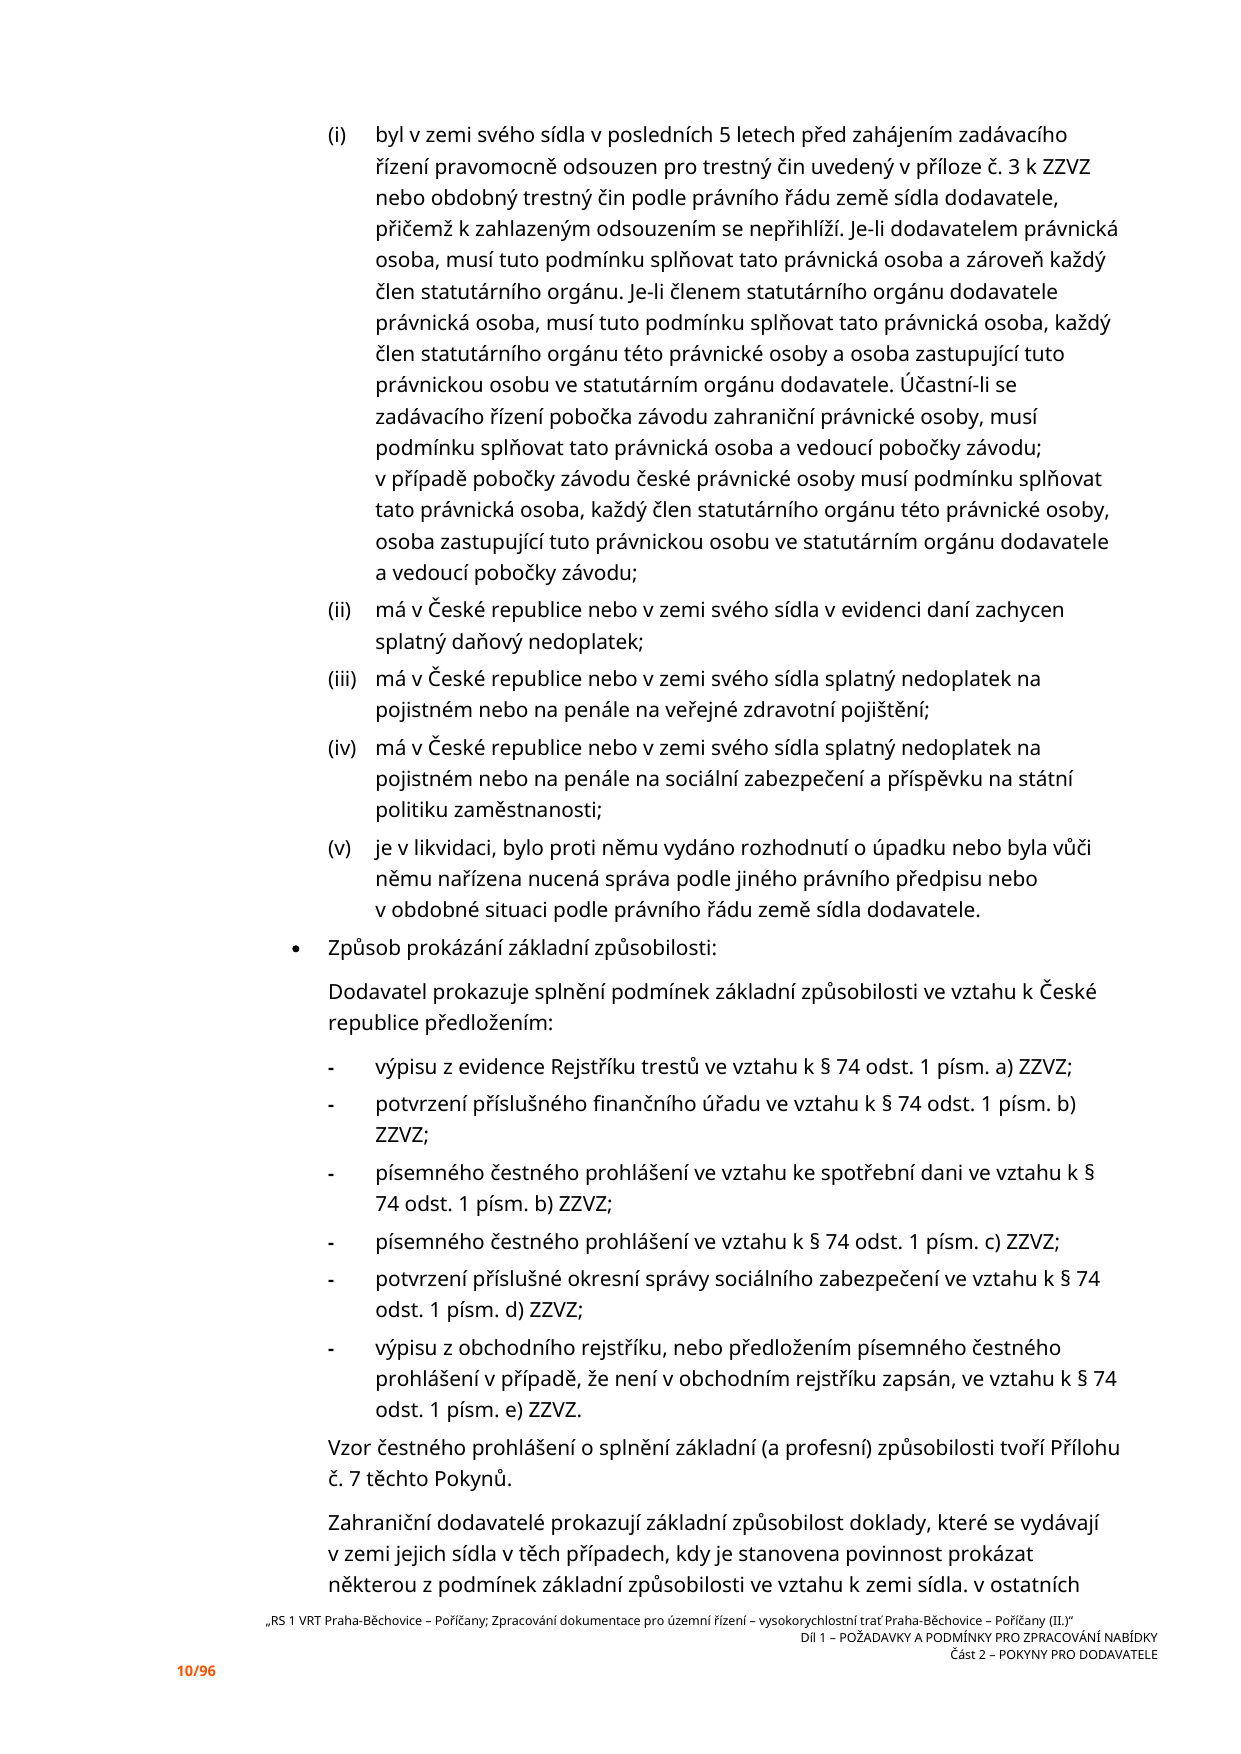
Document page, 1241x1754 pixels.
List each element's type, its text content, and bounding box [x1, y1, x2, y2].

text má v České republice nebo v zemi svého sídla splatný nedoplatek na pojistném nebo na penále na sociální zabezpečení a příspěvku na státní politiku zaměstnanosti; [328, 733, 1122, 824]
text písemného čestného prohlášení ve vztahu k § 74 odst. 1 písm. c) ZZVZ; [328, 1227, 1122, 1255]
text písemného čestného prohlášení ve vztahu ke spotřební dani ve vztahu k § 74 odst. 1 písm. b) ZZVZ; [328, 1158, 1122, 1218]
text má v České republice nebo v zemi svého sídla splatný nedoplatek na pojistném nebo na penále na veřejné zdravotní pojištění; [328, 664, 1122, 724]
text Způsob prokázání základní způsobilosti: [292, 933, 1122, 962]
text má v České republice nebo v zemi svého sídla v evidenci daní zachycen splatný daňový nedoplatek; [328, 596, 1122, 655]
text potvrzení příslušné okresní správy sociálního zabezpečení ve vztahu k § 74 odst. 1 písm. d) ZZVZ; [328, 1264, 1122, 1324]
text výpisu z evidence Rejstříku trestů ve vztahu k § 74 odst. 1 písm. a) ZZVZ; [328, 1052, 1122, 1080]
text je v likvidaci, bylo proti němu vydáno rozhodnutí o úpadku nebo byla vůči němu nařízena nucená správa podle jiného právního předpisu nebo v obdobné situaci podle právního řádu země sídla dodavatele. [328, 833, 1122, 924]
text potvrzení příslušného finančního úřadu ve vztahu k § 74 odst. 1 písm. b) ZZVZ; [328, 1089, 1122, 1149]
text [328, 1508, 1122, 1599]
text výpisu z obchodního rejstříku, nebo předložením písemného čestného prohlášení v případě, že není v obchodním rejstříku zapsán, ve vztahu k § 74 odst. 1 písm. e) ZZVZ. [328, 1333, 1122, 1424]
text byl v zemi svého sídla v posledních 5 letech před zahájením zadávacího řízení pravomocně odsouzen pro trestný čin uvedený v příloze č. 3 k ZZVZ nebo obdobný trestný čin podle právního řádu země sídla dodavatele, přičemž k zahlazeným odsouzením se nepřihlíží. Je-li dodavatelem právnická osoba, musí tuto podmínku splňovat tato právnická osoba a zároveň každý člen statutárního orgánu. Je-li členem statutárního orgánu dodavatele právnická osoba, musí tuto podmínku splňovat tato právnická osoba, každý člen statutárního orgánu této právnické osoby a osoba zastupující tuto právnickou osobu ve statutárním orgánu dodavatele. Účastní-li se zadávacího řízení pobočka závodu zahraniční právnické osoby, musí podmínku splňovat tato právnická osoba a vedoucí pobočky závodu; v případě pobočky závodu české právnické osoby musí podmínku splňovat tato právnická osoba, každý člen statutárního orgánu této právnické osoby, osoba zastupující tuto právnickou osobu ve statutárním orgánu dodavatele a vedoucí pobočky závodu; [328, 121, 1122, 587]
text Dodavatel prokazuje splnění podmínek základní způsobilosti ve vztahu k České republice předložením: [328, 977, 1122, 1037]
text Vzor čestného prohlášení o splnění základní (a profesní) způsobilosti tvoří Přílohu č. 7 těchto Pokynů. [328, 1433, 1122, 1493]
